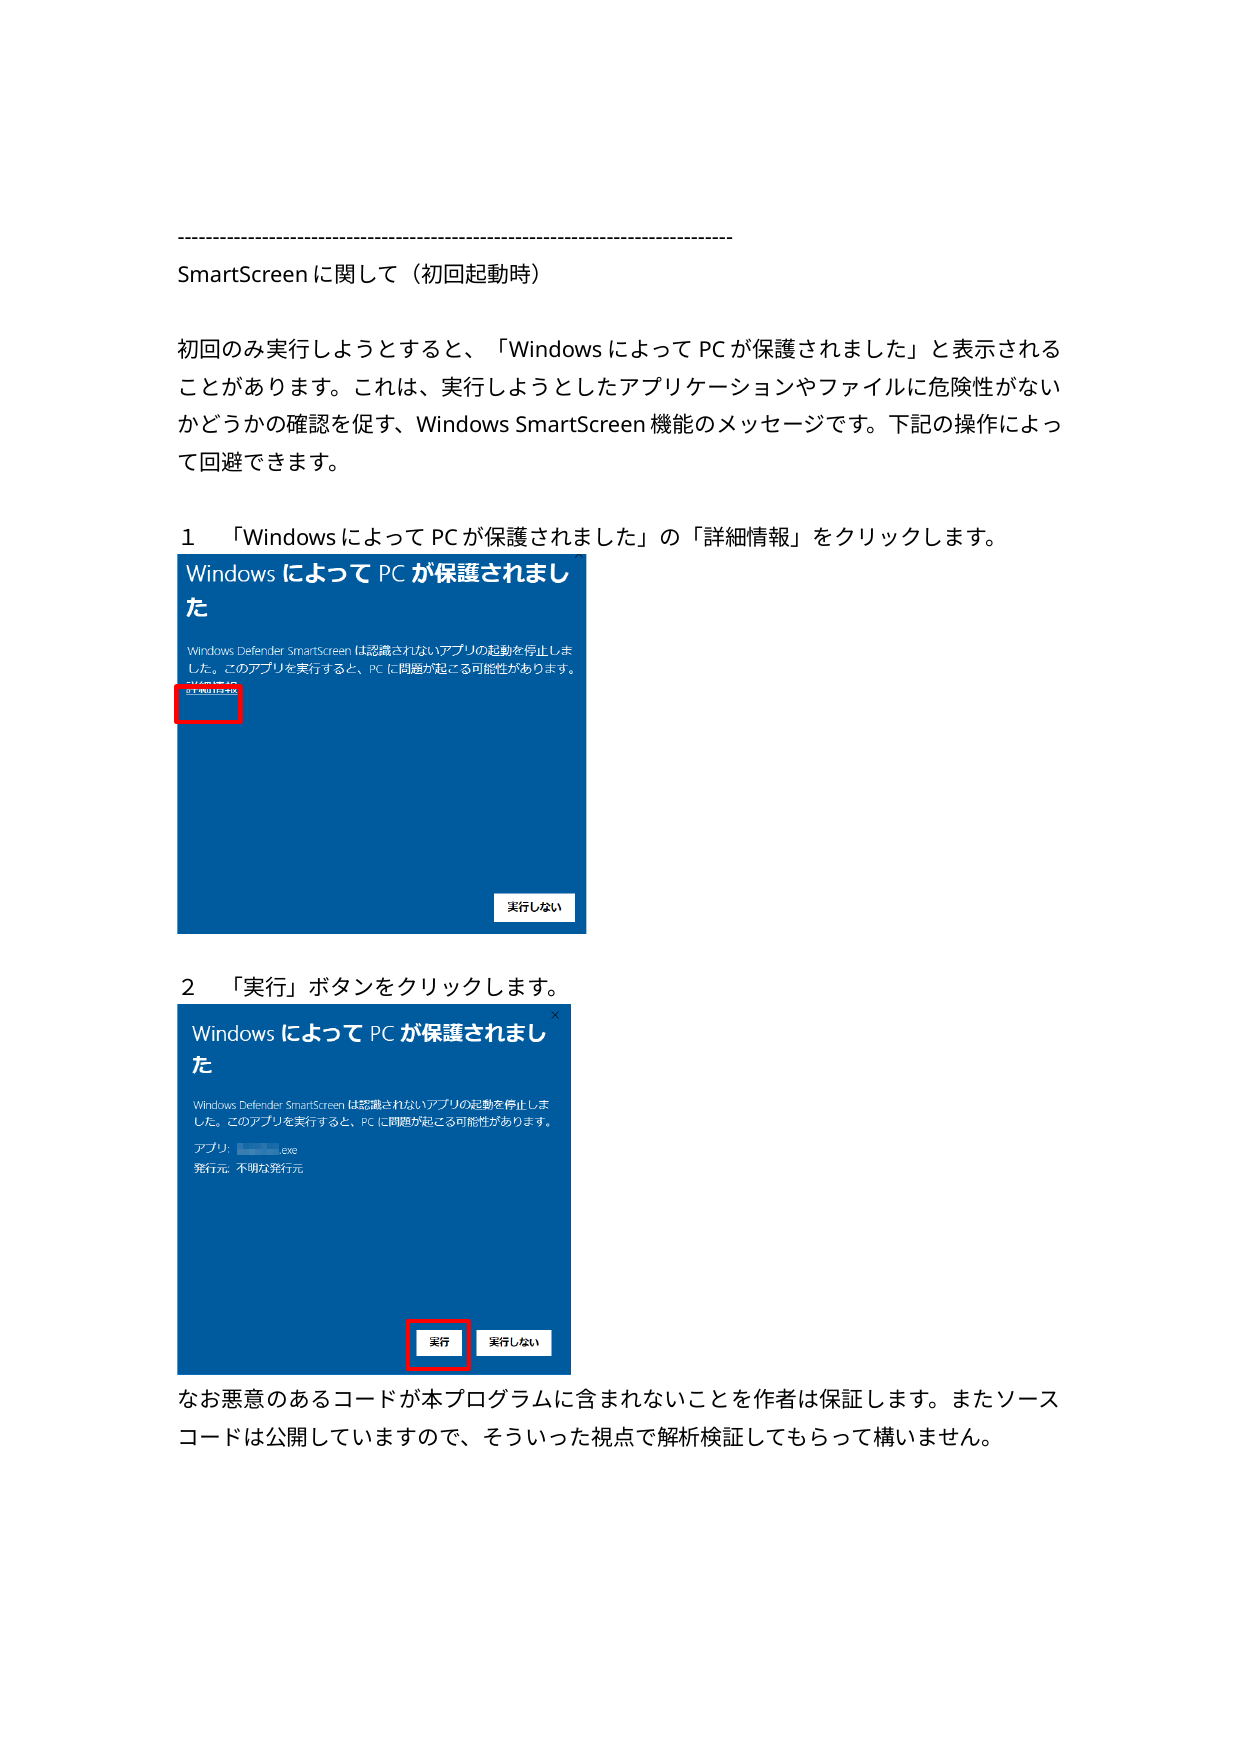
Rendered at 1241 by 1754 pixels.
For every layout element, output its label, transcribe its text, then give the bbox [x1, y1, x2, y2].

picture [177, 554, 587, 934]
text ------------------------------------------------------------------------------- [177, 217, 1063, 254]
text SmartScreenに関して（初回起動時） [177, 254, 1063, 292]
text なお悪意のあるコードが本プログラムに含まれないことを作者は保証します。またソースコードは公開していますので、そういった視点で解析検証してもらって構いません。 [177, 1379, 1063, 1454]
picture [177, 1004, 571, 1375]
picture [179, 689, 238, 720]
text ２ 「実行」ボタンをクリックします。 [177, 967, 1063, 1004]
text １ 「WindowsによってPCが保護されました」の「詳細情報」をクリックします。 [177, 517, 1063, 554]
text 初回のみ実行しようとすると、「WindowsによってPCが保護されました」と表示されることがあります。これは、実行しようとしたアプリケーションやファイルに危険性がないかどうかの確認を促す、Windows SmartScreen機能のメッセージです。下記の操作によって回避できます。 [177, 329, 1063, 479]
